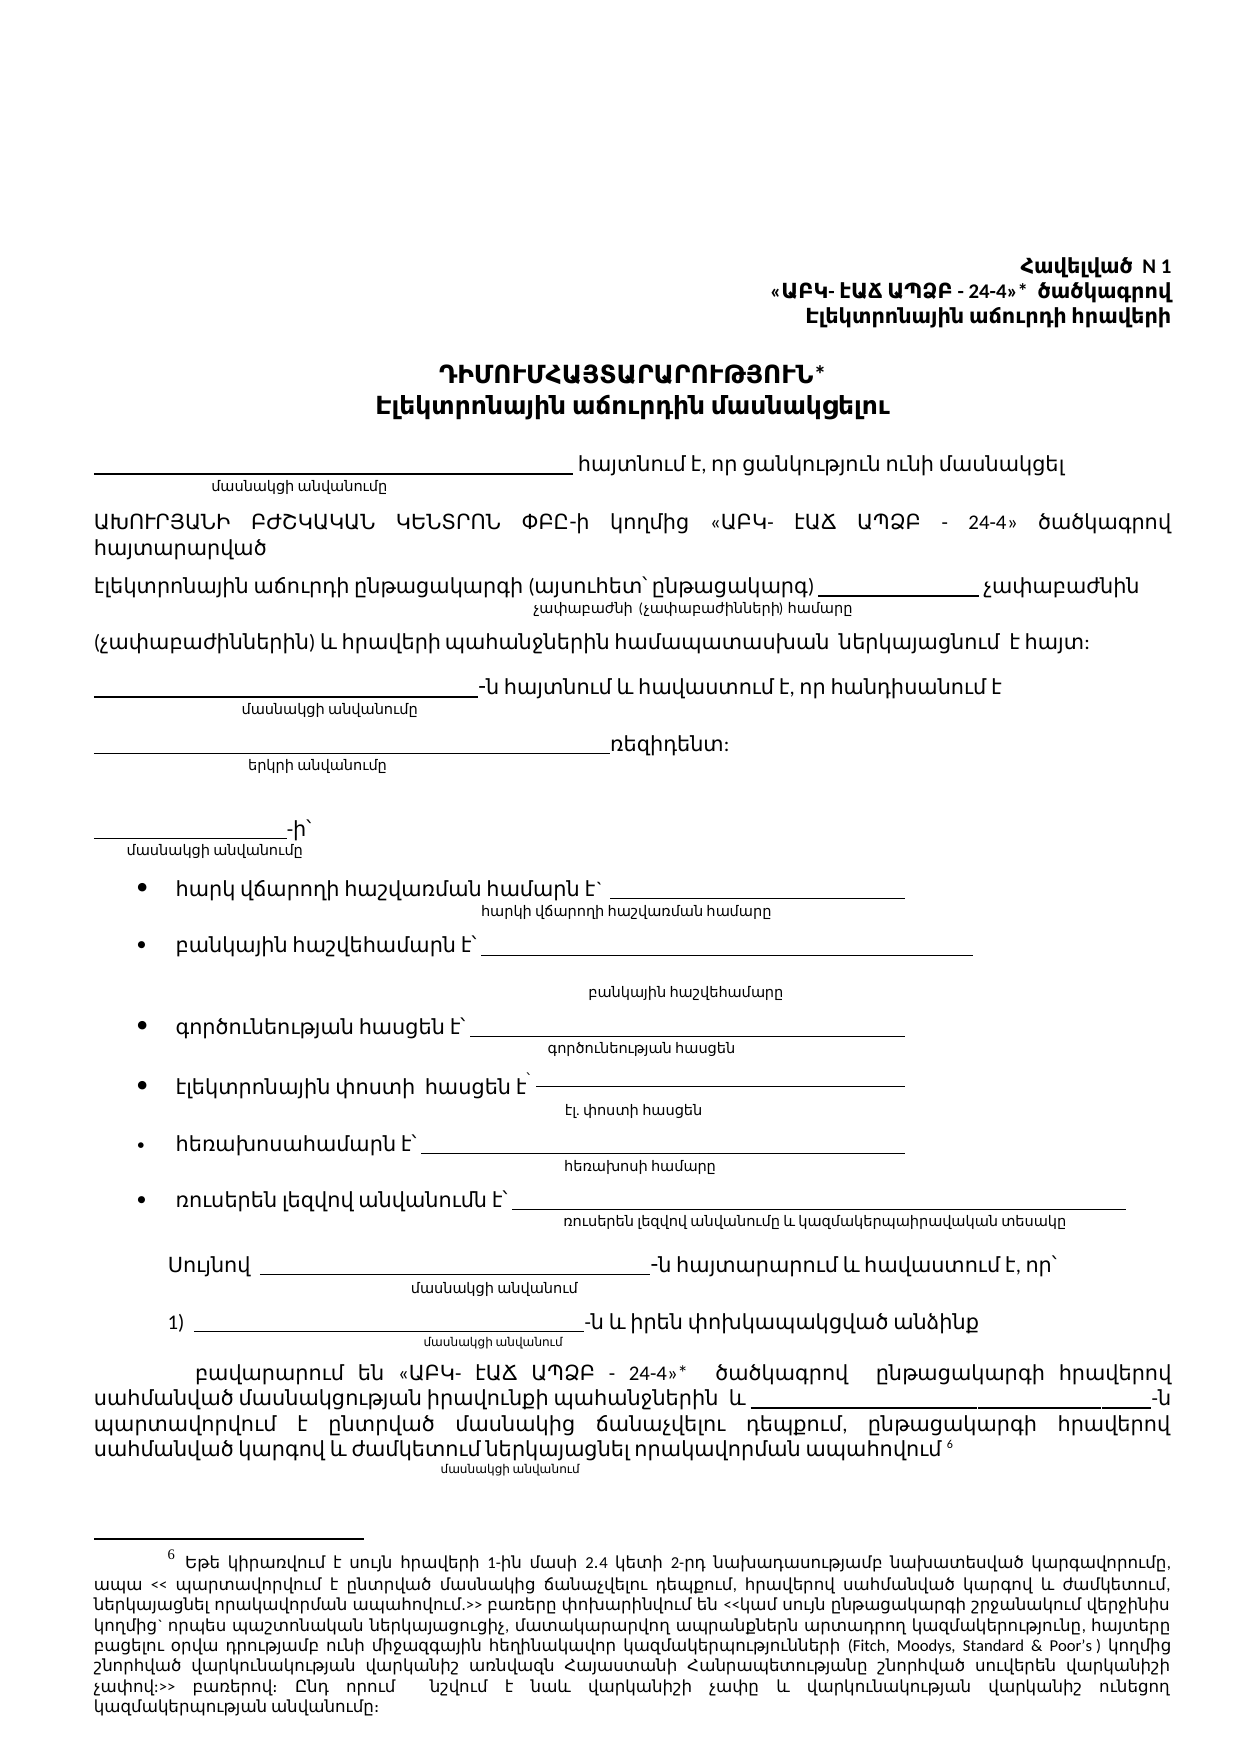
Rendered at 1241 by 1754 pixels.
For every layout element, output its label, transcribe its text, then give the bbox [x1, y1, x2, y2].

text հայտնում է, որ ցանկություն ունի մասնակցել [94, 451, 1171, 477]
text (չափաբաժիններին) և հրավերի պահանջներին համապատասխան ներկայացնում է հայտ: [94, 629, 1171, 655]
text չափաբաժնի (չափաբաժինների) համարը [94, 599, 1171, 629]
list բանկային հաշվեհամարն է՝ [138, 933, 1171, 983]
list ռուսերեն լեզվով անվանումն է՝ [138, 1187, 1171, 1213]
text մասնակցի անվանում [94, 1335, 1171, 1360]
text «ԱԲԿ- էԱՃ ԱՊՁԲ - 24-4»* ծածկագրով [94, 278, 1171, 304]
text գործունեության հասցեն [94, 1040, 1171, 1070]
text բանկային հաշվեհամարը [94, 983, 1171, 1014]
text էլ. փոստի հասցեն [94, 1101, 1171, 1131]
text ԱԽՈՒՐՅԱՆԻ ԲԺՇԿԱԿԱՆ ԿԵՆՏՐՈՆ ՓԲԸ-ի կողմից «ԱԲԿ- էԱՃ ԱՊՁԲ - 24-4» ծածկագրով հայտարարված [94, 507, 1171, 561]
text Սույնով -ն հայտարարում և հավաստում է, որ՝ [94, 1248, 1171, 1279]
text -ի՝ [94, 816, 1171, 841]
list հարկ վճարողի հաշվառման համարն է` [138, 872, 1171, 902]
subtitle Էլեկտրոնային աճուրդին մասնակցելու [94, 390, 1171, 421]
text էլեկտրոնային աճուրդի ընթացակարգի (այսուհետ՝ ընթացակարգ) չափաբաժնին [94, 573, 1171, 599]
text ռուսերեն լեզվով անվանումը և կազմակերպաիրավական տեսակը [94, 1213, 1171, 1243]
text հեռախոսի համարը [462, 1157, 1171, 1187]
text մասնակցի անվանումը [94, 477, 1171, 507]
list էլեկտրոնային փոստի հասցեն է՝ [138, 1070, 1171, 1101]
text ռեզիդենտ: [94, 731, 1171, 756]
text ԴԻՄՈՒՄՀԱՅՏԱՐԱՐՈՒԹՅՈՒՆ* [94, 360, 1171, 390]
text մասնակցի անվանում [94, 1462, 1171, 1487]
text -ն հայտնում և հավաստում է, որ հանդիսանում է [94, 670, 1171, 701]
text մասնակցի անվանումը [94, 701, 1171, 731]
text Հավելված N 1 [94, 253, 1171, 278]
text հարկի վճարողի հաշվառման համարը [94, 902, 1171, 933]
text 1) -ն և իրեն փոխկապակցված անձինք [94, 1309, 1171, 1335]
text երկրի անվանումը [94, 756, 1171, 787]
text մասնակցի անվանումը [94, 841, 1171, 872]
text Էլեկտրոնային աճուրդի հրավերի [94, 304, 1171, 329]
list գործունեության հասցեն է՝ [138, 1014, 1171, 1040]
list հեռախոսահամարն է՝ [138, 1131, 1171, 1157]
text բավարարում են «ԱԲԿ- էԱՃ ԱՊՁԲ - 24-4»* ծածկագրով ընթացակարգի հրավերով սահմանված մասնակցության իրավունքի պահանջներին և -ն պարտավորվում է ընտրված մասնակից ճանաչվելու դեպքում, ընթացակարգի հրավերով սահմանված կարգով և ժամկետում ներկայացնել որակավորման ապահովում [94, 1360, 1171, 1462]
text մասնակցի անվանում [94, 1279, 1171, 1309]
